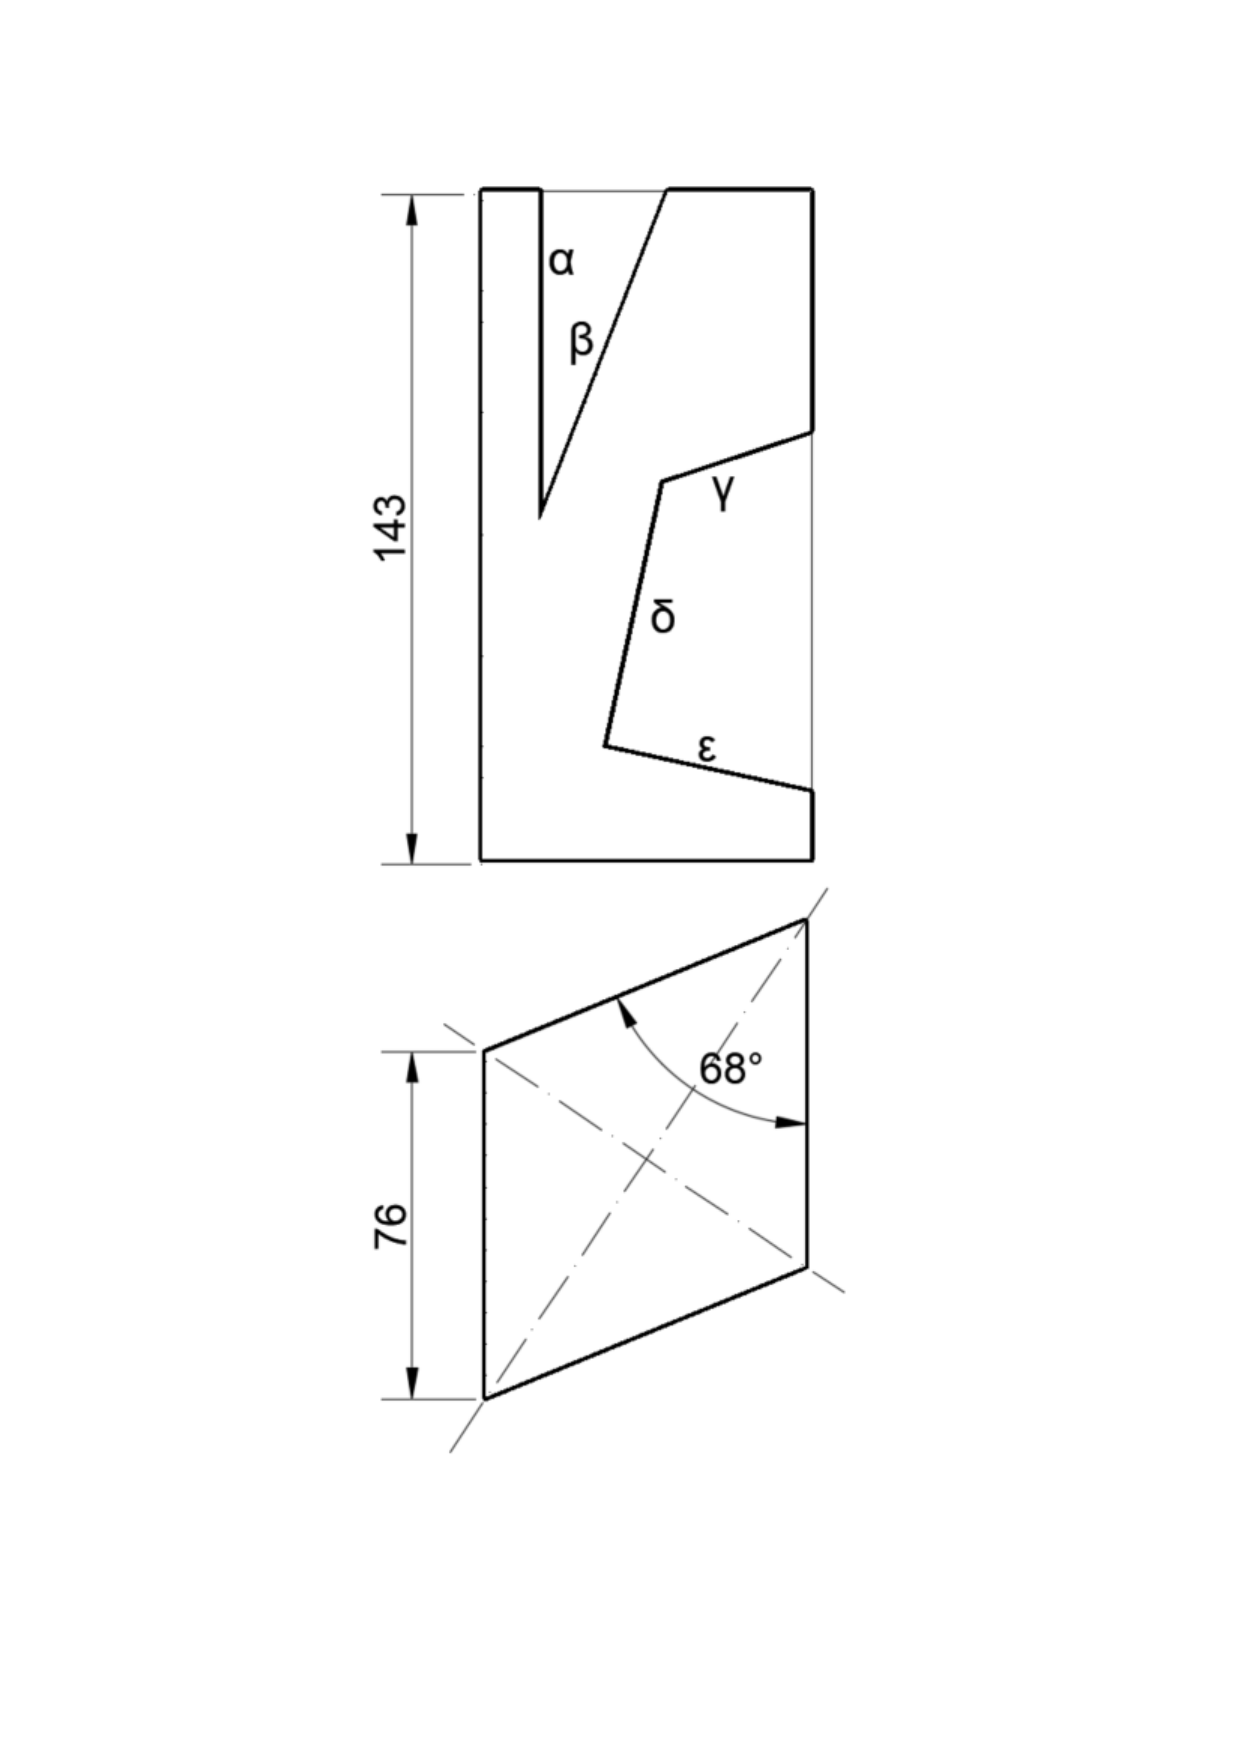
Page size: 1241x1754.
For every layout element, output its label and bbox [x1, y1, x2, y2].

picture [331, 150, 909, 1494]
